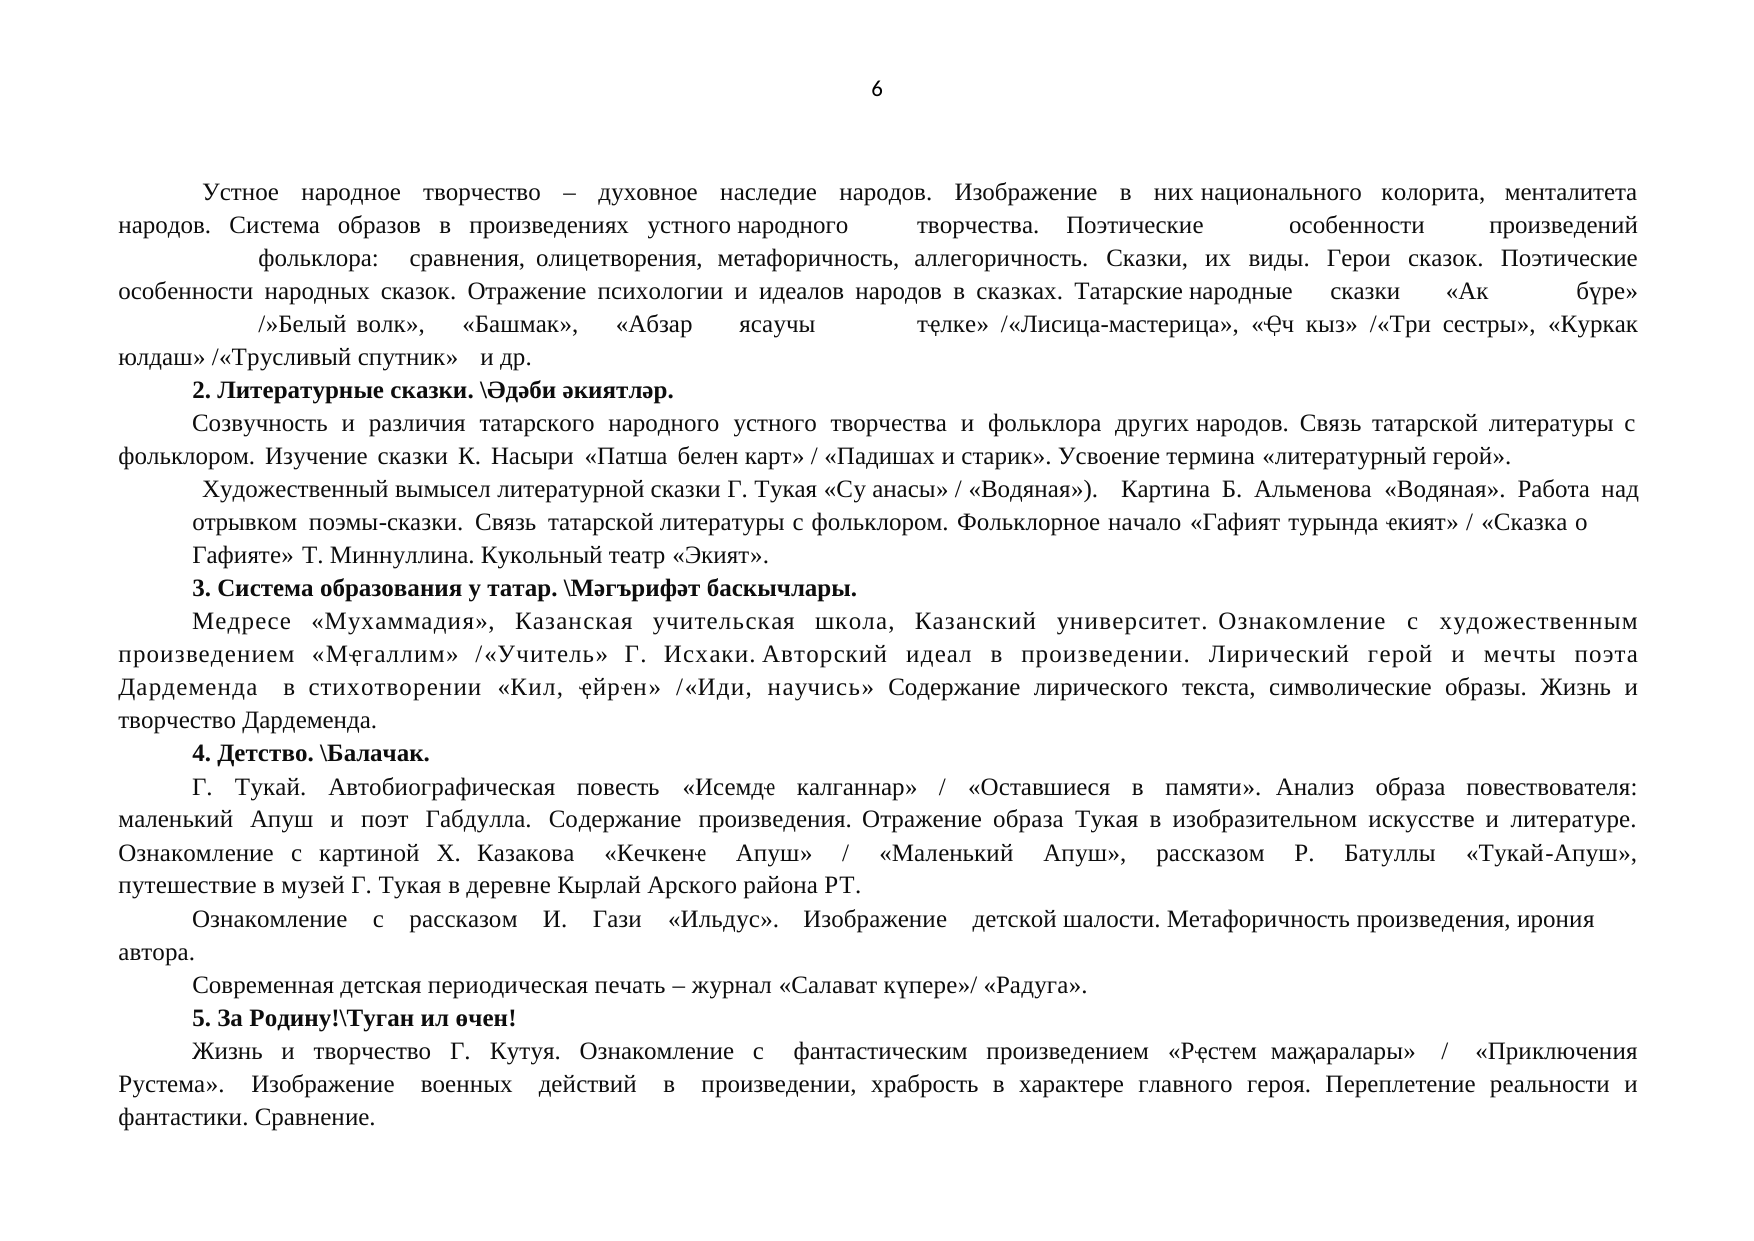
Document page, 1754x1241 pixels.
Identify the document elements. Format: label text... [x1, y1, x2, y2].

text Современная детская периодическая печать – журнал «Салават күпере»/ «Радуга». [192, 970, 1551, 998]
text Г. Тукай. Автобиографическая повесть «Исемдҽ калганнар» / «Оставшиеся в памяти». Анализ образа повествователя: маленький Апуш и поэт Габдулла. Содержание произведения. Отражение образа Тукая в изобразительном искусстве и литературе. Ознакомление с картиной Х. Казакова «Кечкенҽ Апуш» / «Маленький Апуш», рассказом Р. Батуллы «Тукай-Апуш», путешествие в музей Г. Тукая в деревне Кырлай Арского района РТ. [118, 772, 1637, 899]
text Художественный вымысел литературной сказки Г. Тукая «Су анасы» / «Водяная»). Картина Б. Альменова «Водяная». Работа над отрывком поэмы-сказки. Связь татарской литературы с фольклором. Фольклорное начало «Гафият турында ҽкият» / «Сказка о Гафияте» Т. Миннуллина. Кукольный театр «Экият». [192, 474, 1641, 569]
text 2. Литературные сказки. \Әдәби әкиятләр. [192, 375, 1638, 404]
text 3. Система образования у татар. \Мәгърифәт баскычлары. [192, 573, 1638, 602]
text Жизнь и творчество Г. Кутуя. Ознакомление с фантастическим произведением «Рҿстҽм маҗаралары» / «Приключения Рустема». Изображение военных действий в произведении, храбрость в характере главного героя. Переплетение реальности и фантастики. Сравнение. [118, 1036, 1637, 1131]
text Созвучность и различия татарского народного устного творчества и фольклора других народов. Связь татарской литературы с фольклором. Изучение сказки К. Насыри «Патша белҽн карт» / «Падишах и старик». Усвоение термина «литературный герой». [118, 408, 1636, 470]
text 5. За Родину!\Туган ил өчен! [192, 1003, 1551, 1031]
text Устное народное творчество – духовное наследие народов. Изображение в них национального колорита, менталитета народов. Система образов в произведениях устного народного творчества. Поэтические особенности произведений фольклора: сравнения, олицетворения, метафоричность, аллегоричность. Сказки, их виды. Герои сказок. Поэтические особенности народных сказок. Отражение психологии и идеалов народов в сказках. Татарские народные сказки «Ак бүре» /»Белый волк», «Башмак», «Абзар ясаучы тҿлке» /«Лисица-мастерица», «Ҿч кыз» /«Три сестры», «Куркак юлдаш» /«Трусливый спутник» и др. [118, 177, 1638, 371]
text Медресе «Мухаммадия», Казанская учительская школа, Казанский университет. Ознакомление с художественным произведением «Мҿгаллим» /«Учитель» Г. Исхаки. Авторский идеал в произведении. Лирический герой и мечты поэта Дардеменда в стихотворении «Кил, ҿйрҽн» /«Иди, научись» Содержание лирического текста, символические образы. Жизнь и творчество Дардеменда. [118, 606, 1638, 734]
text Ознакомление с рассказом И. Гази «Ильдус». Изображение детской шалости. Метафоричность произведения, ирония автора. [118, 904, 1640, 965]
text 4. Детство. \Балачак. [192, 738, 1638, 767]
